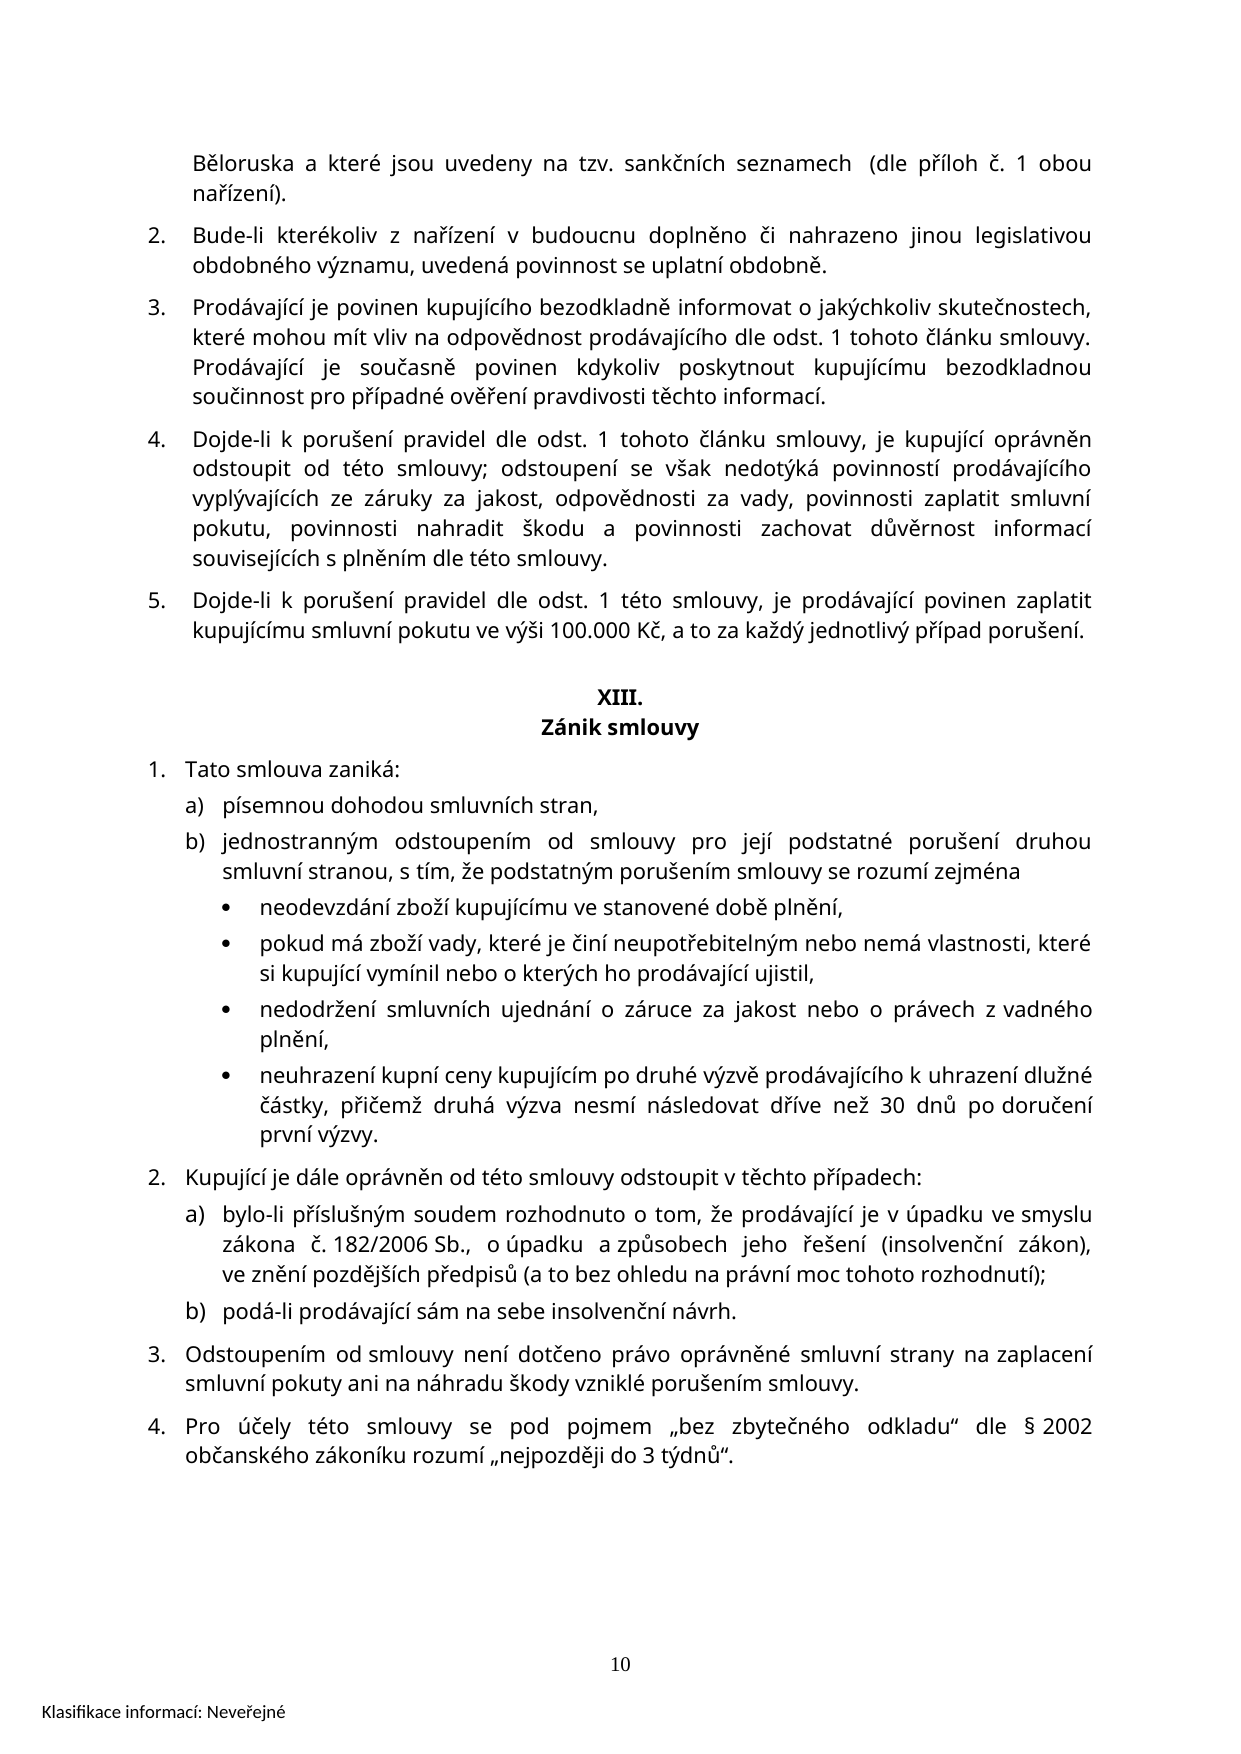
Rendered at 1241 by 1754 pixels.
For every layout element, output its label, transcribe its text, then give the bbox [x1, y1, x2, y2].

list pokud má zboží vady, které je činí neupotřebitelným nebo nemá vlastnosti, které si kupující vymínil nebo o kterých ho prodávající ujistil, [222, 928, 1092, 988]
text XIII. Zánik smlouvy [148, 682, 1092, 742]
list Dojde-li k porušení pravidel dle odst. 1 této smlouvy, je prodávající povinen zaplatit kupujícímu smluvní pokutu ve výši 100.000 Kč, a to za každý jednotlivý případ porušení. [148, 585, 1092, 644]
list jednostranným odstoupením od smlouvy pro její podstatné porušení druhou smluvní stranou, s tím, že podstatným porušením smlouvy se rozumí zejména [185, 826, 1092, 886]
list Odstoupením od smlouvy není dotčeno právo oprávněné smluvní strany na zaplacení smluvní pokuty ani na náhradu škody vzniklé porušením smlouvy. [148, 1338, 1092, 1398]
list nedodržení smluvních ujednání o záruce za jakost nebo o právech z vadného plnění, [222, 994, 1092, 1053]
list Bude-li kterékoliv z nařízení v budoucnu doplněno či nahrazeno jinou legislativou obdobného významu, uvedená povinnost se uplatní obdobně. [148, 220, 1092, 279]
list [148, 148, 1092, 207]
list Prodávající je povinen kupujícího bezodkladně informovat o jakýchkoliv skutečnostech, které mohou mít vliv na odpovědnost prodávajícího dle odst. 1 tohoto článku smlouvy. Prodávající je současně povinen kdykoliv poskytnout kupujícímu bezodkladnou součinnost pro případné ověření pravdivosti těchto informací. [148, 292, 1092, 411]
list písemnou dohodou smluvních stran, [185, 790, 1092, 820]
list podá-li prodávající sám na sebe insolvenční návrh. [185, 1295, 1092, 1326]
list Dojde-li k porušení pravidel dle odst. 1 tohoto článku smlouvy, je kupující oprávněn odstoupit od této smlouvy; odstoupení se však nedotýká povinností prodávajícího vyplývajících ze záruky za jakost, odpovědnosti za vady, povinnosti zaplatit smluvní pokutu, povinnosti nahradit škodu a povinnosti zachovat důvěrnost informací souvisejících s plněním dle této smlouvy. [148, 423, 1092, 572]
list Kupující je dále oprávněn od této smlouvy odstoupit v těchto případech: [148, 1162, 1092, 1191]
list neuhrazení kupní ceny kupujícím po druhé výzvě prodávajícího k uhrazení dlužné částky, přičemž druhá výzva nesmí následovat dříve než 30 dnů po doručení první výzvy. [222, 1060, 1092, 1149]
list bylo-li příslušným soudem rozhodnuto o tom, že prodávající je v úpadku ve smyslu zákona č. 182/2006 Sb., o úpadku a způsobech jeho řešení (insolvenční zákon), ve znění pozdějších předpisů (a to bez ohledu na právní moc tohoto rozhodnutí); [185, 1198, 1092, 1288]
list Pro účely této smlouvy se pod pojmem „bez zbytečného odkladu“ dle § 2002 občanského zákoníku rozumí „nejpozději do 3 týdnů“. [148, 1411, 1092, 1470]
list Tato smlouva zaniká: [148, 754, 1092, 784]
list neodevzdání zboží kupujícímu ve stanovené době plnění, [222, 892, 1092, 922]
